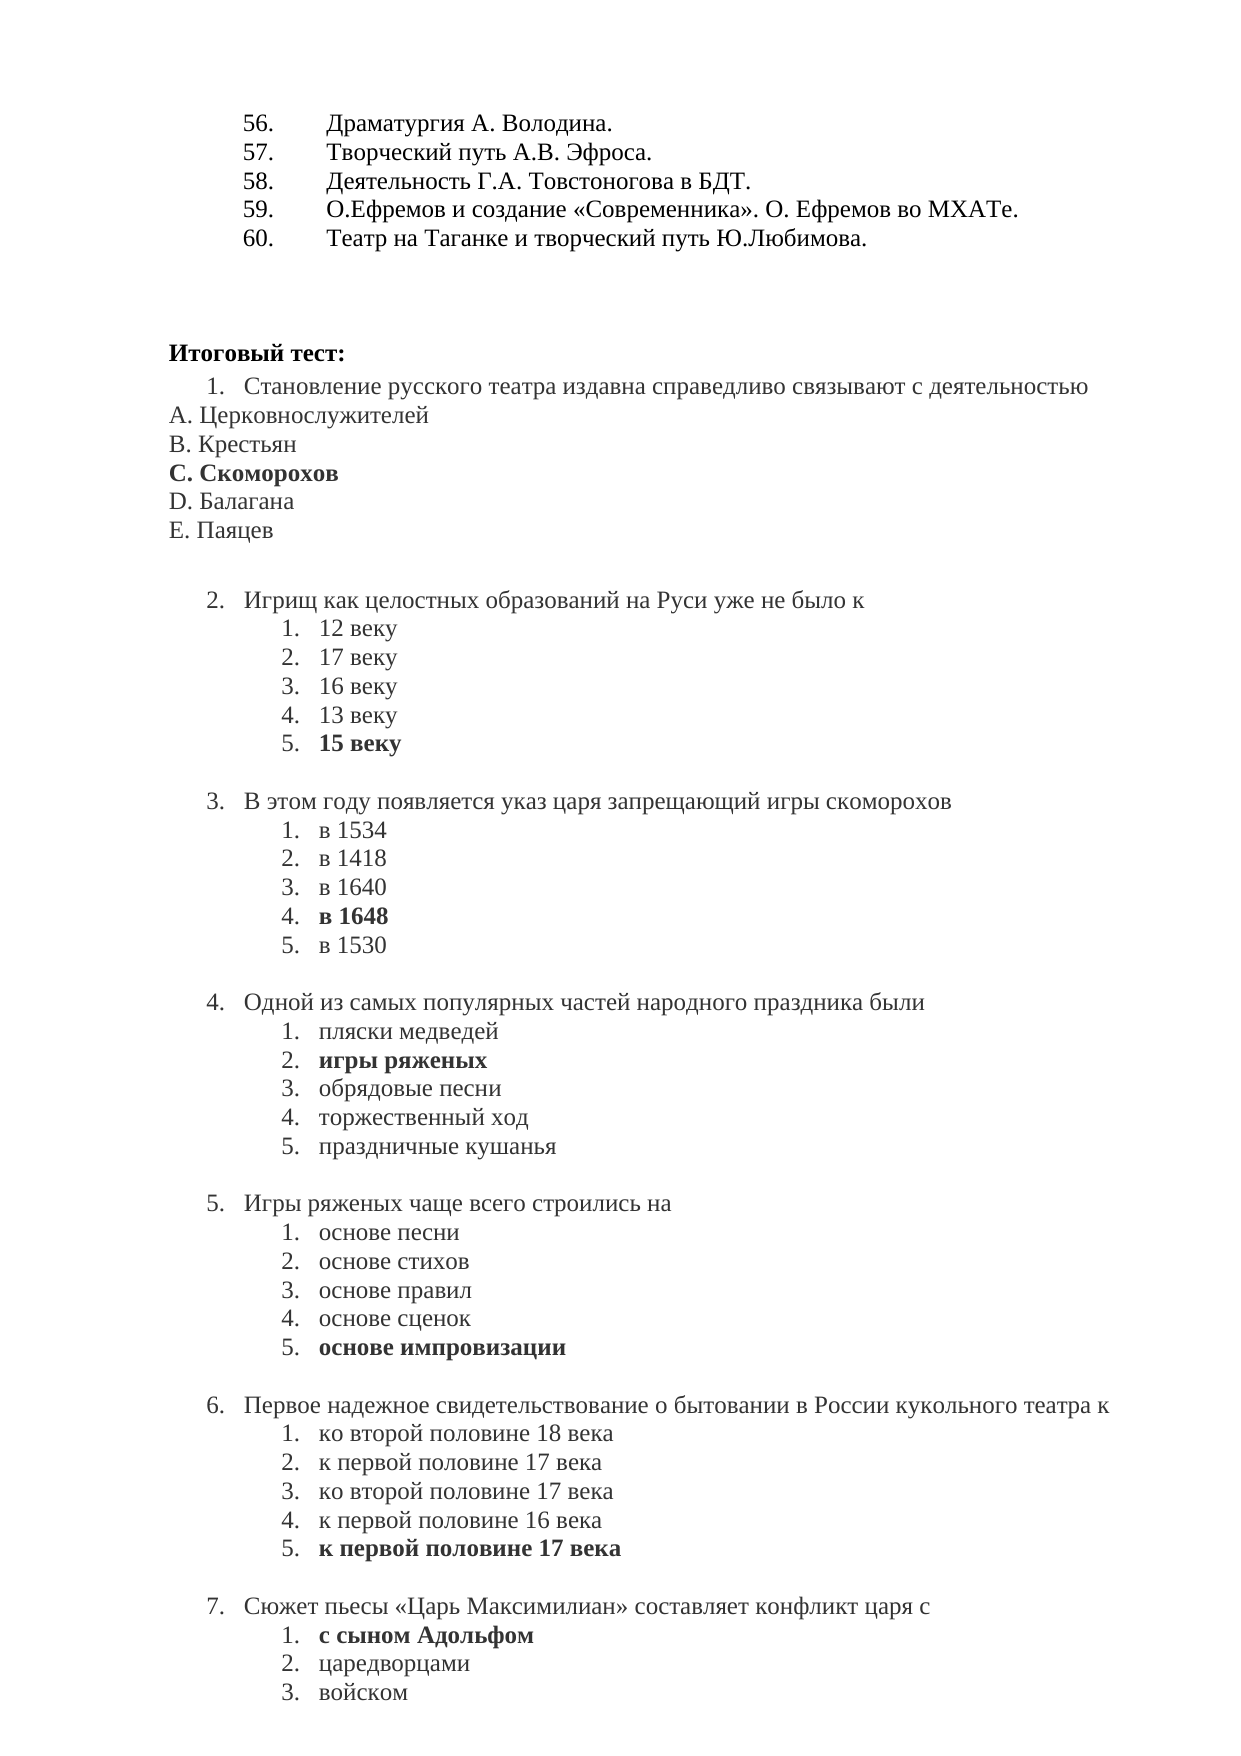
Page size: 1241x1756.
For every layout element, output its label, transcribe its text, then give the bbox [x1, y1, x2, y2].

list в 1534 [281, 815, 1161, 843]
list 17 веку [281, 642, 1161, 671]
list ко второй половине 18 века [281, 1418, 1161, 1447]
list праздничные кушанья [281, 1131, 1161, 1160]
list основе правил [281, 1275, 1161, 1303]
list 16 веку [281, 671, 1161, 700]
text C. Скоморохов [169, 458, 1161, 486]
list ко второй половине 17 века [281, 1476, 1161, 1505]
text B. Крестьян [169, 429, 1161, 458]
text D. Балагана [169, 486, 1161, 515]
list торжественный ход [281, 1102, 1161, 1131]
list пляски медведей [281, 1016, 1161, 1045]
list О.Ефремов и создание «Современника». О. Ефремов во МХАТе. [169, 194, 1161, 223]
text E. Паяцев [169, 515, 1161, 544]
list войском [281, 1677, 1161, 1706]
list Театр на Таганке и творческий путь Ю.Любимова. [169, 223, 1161, 252]
list царедворцами [281, 1648, 1161, 1677]
list к первой половине 17 века [281, 1533, 1161, 1562]
list к первой половине 17 века [281, 1447, 1161, 1476]
text Итоговый тест: [169, 338, 1161, 367]
list Игрищ как целостных образований на Руси уже не было к [206, 585, 1161, 613]
list В этом году появляется указ царя запрещающий игры скоморохов [206, 786, 1161, 815]
list Драматургия А. Володина. [169, 108, 1161, 137]
list 12 веку [281, 613, 1161, 642]
list в 1640 [281, 872, 1161, 901]
list в 1530 [281, 930, 1161, 958]
list 15 веку [281, 728, 1161, 757]
list Становление русского театра издавна справедливо связывают с деятельностью [206, 371, 1161, 400]
list Деятельность Г.А. Товстоногова в БДТ. [169, 166, 1161, 194]
list с сыном Адольфом [281, 1620, 1161, 1648]
list основе стихов [281, 1246, 1161, 1275]
list Игры ряженых чаще всего строились на [206, 1188, 1161, 1217]
list основе сценок [281, 1303, 1161, 1332]
list Одной из самых популярных частей народного праздника были [206, 987, 1161, 1016]
list игры ряженых [281, 1045, 1161, 1073]
list обрядовые песни [281, 1073, 1161, 1102]
list основе импровизации [281, 1332, 1161, 1361]
list Творческий путь А.В. Эфроса. [169, 137, 1161, 166]
list 13 веку [281, 700, 1161, 728]
list к первой половине 16 века [281, 1505, 1161, 1533]
list в 1418 [281, 843, 1161, 872]
list Первое надежное свидетельствование о бытовании в России кукольного театра к [206, 1390, 1161, 1418]
text А. Церковнослужителей [169, 400, 1161, 429]
list в 1648 [281, 901, 1161, 930]
list Сюжет пьесы «Царь Максимилиан» составляет конфликт царя с [206, 1591, 1161, 1620]
list основе песни [281, 1217, 1161, 1246]
